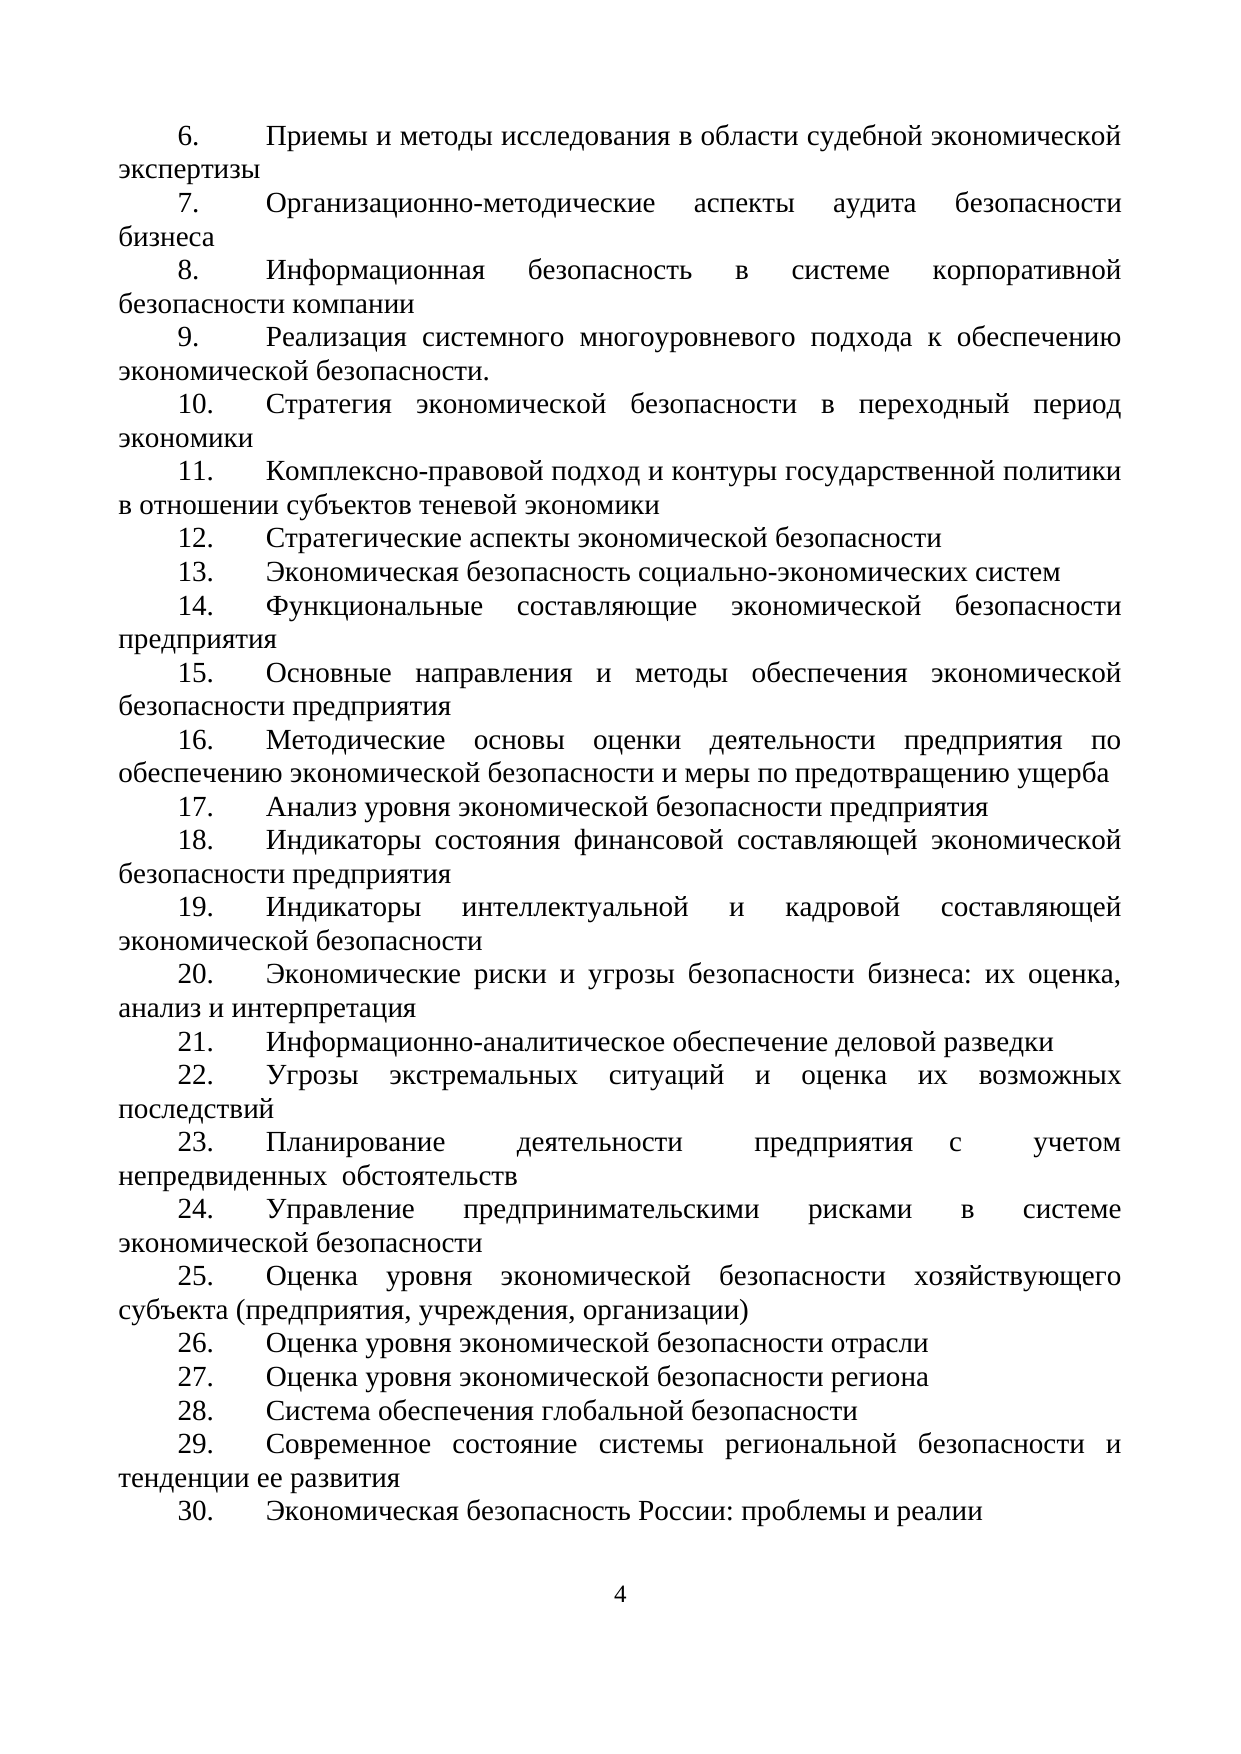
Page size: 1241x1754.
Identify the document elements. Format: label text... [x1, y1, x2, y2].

list Система обеспечения глобальной безопасности [118, 1393, 1122, 1426]
list Планирование деятельности предприятия с учетом непредвиденных обстоятельств [118, 1124, 1122, 1191]
list Оценка уровня экономической безопасности отрасли [118, 1326, 1122, 1359]
list Основные направления и методы обеспечения экономической безопасности предприятия [118, 655, 1122, 722]
list Методические основы оценки деятельности предприятия по обеспечению экономической безопасности и меры по предотвращению ущерба [118, 722, 1122, 789]
list Стратегические аспекты экономической безопасности [118, 521, 1122, 554]
list Стратегия экономической безопасности в переходный период экономики [118, 386, 1122, 453]
list Угрозы экстремальных ситуаций и оценка их возможных последствий [118, 1057, 1122, 1124]
list Индикаторы состояния финансовой составляющей экономической безопасности предприятия [118, 822, 1122, 889]
list Реализация системного многоуровневого подхода к обеспечению экономической безопасности. [118, 319, 1122, 386]
list Информационно-аналитическое обеспечение деловой разведки [118, 1024, 1122, 1057]
list Функциональные составляющие экономической безопасности предприятия [118, 588, 1122, 655]
list Современное состояние системы региональной безопасности и тенденции ее развития [118, 1426, 1122, 1493]
list Управление предпринимательскими рисками в системе экономической безопасности [118, 1191, 1122, 1258]
list Экономическая безопасность России: проблемы и реалии [118, 1493, 1122, 1527]
list Экономические риски и угрозы безопасности бизнеса: их оценка, анализ и интерпретация [118, 957, 1122, 1024]
list Организационно-методические аспекты аудита безопасности бизнеса [118, 185, 1122, 252]
list Анализ уровня экономической безопасности предприятия [118, 789, 1122, 822]
list Комплексно-правовой подход и контуры государственной политики в отношении субъектов теневой экономики [118, 453, 1122, 521]
list Оценка уровня экономической безопасности хозяйствующего субъекта (предприятия, учреждения, организации) [118, 1258, 1122, 1326]
list Экономическая безопасность социально-экономических систем [118, 554, 1122, 588]
list Индикаторы интеллектуальной и кадровой составляющей экономической безопасности [118, 889, 1122, 957]
list Оценка уровня экономической безопасности региона [118, 1359, 1122, 1393]
list Информационная безопасность в системе корпоративной безопасности компании [118, 252, 1122, 319]
list Приемы и методы исследования в области судебной экономической экспертизы [118, 118, 1122, 185]
